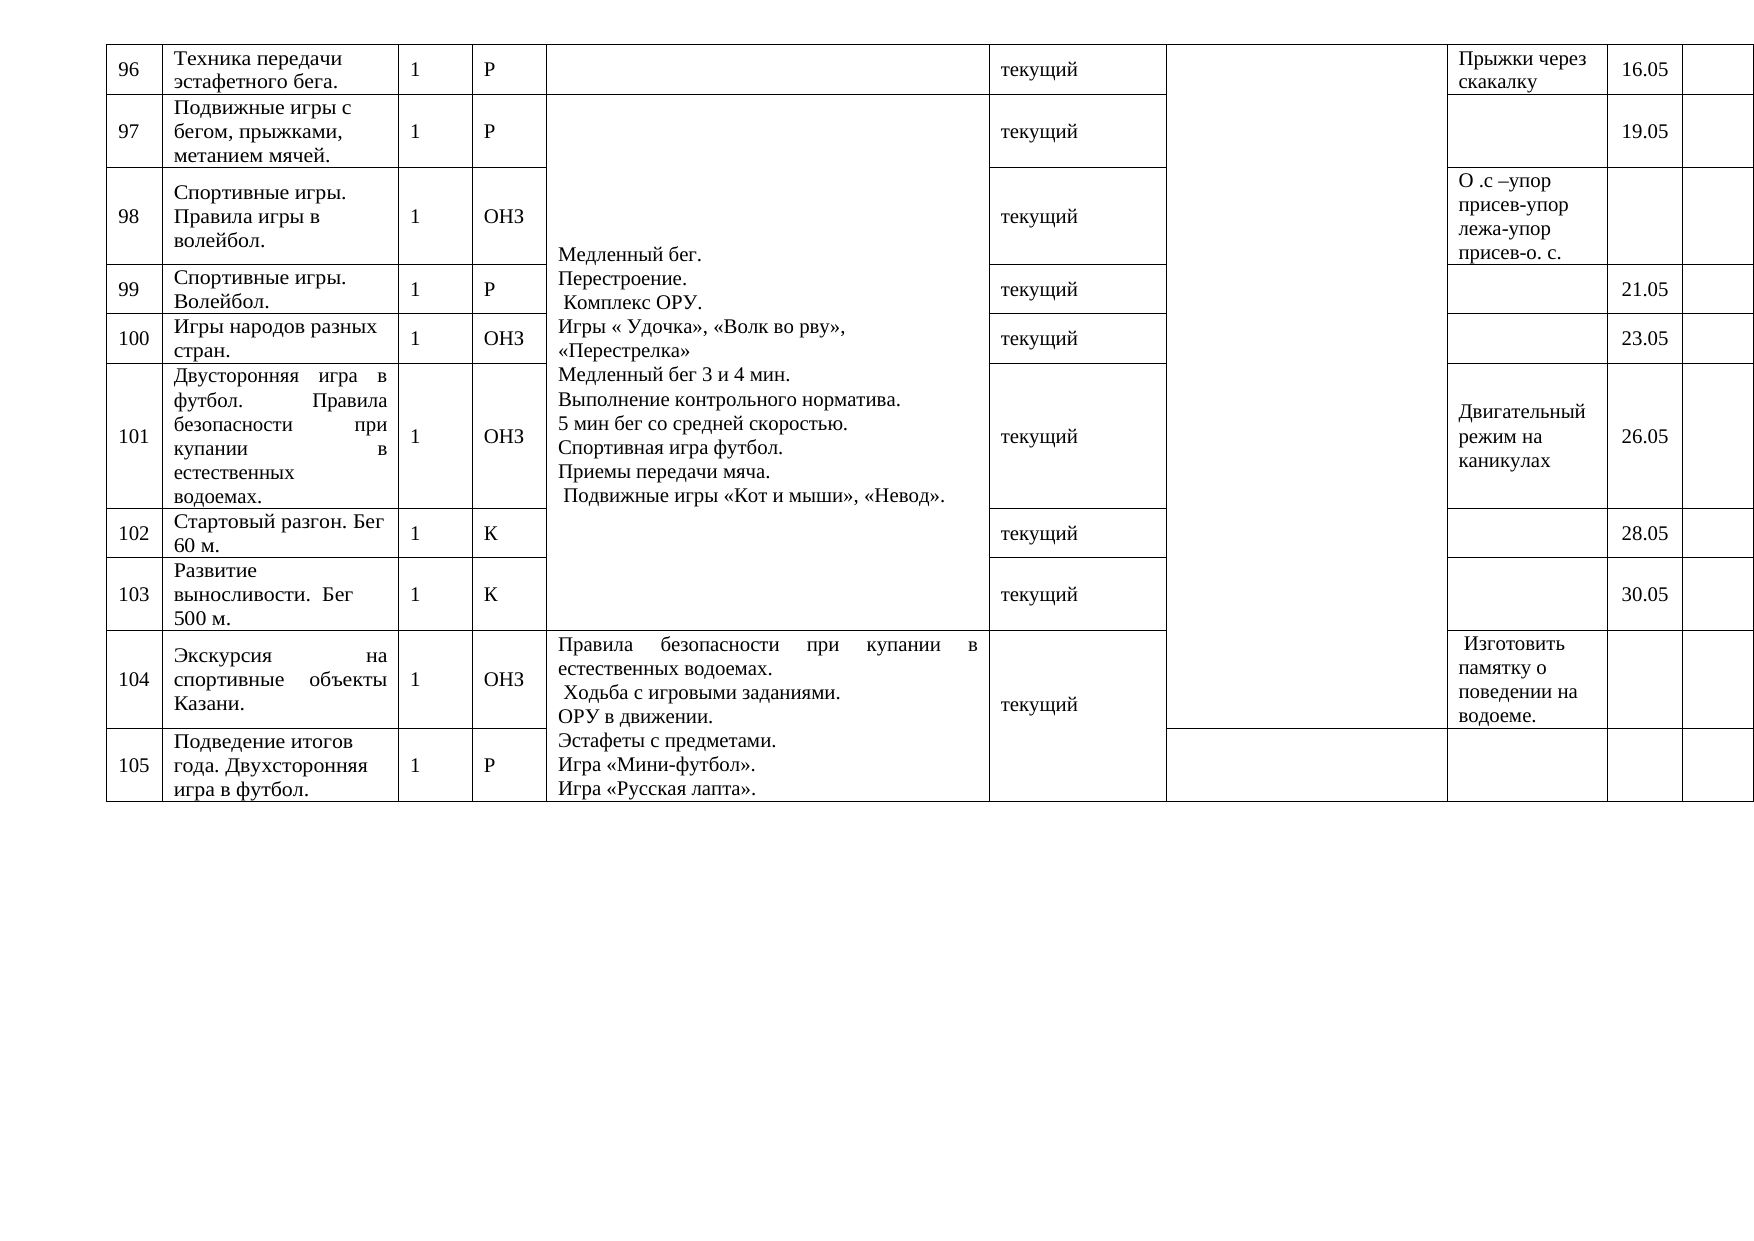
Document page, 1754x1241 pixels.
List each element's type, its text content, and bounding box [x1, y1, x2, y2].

table_cell 1 [399, 265, 472, 313]
table_cell [1683, 95, 1753, 167]
table_cell [1608, 729, 1682, 801]
table_cell текущий [990, 509, 1166, 557]
table_cell 97 [107, 95, 162, 167]
table_cell [1448, 95, 1607, 167]
table_cell К [473, 558, 546, 630]
table_cell 23.05 [1608, 314, 1682, 362]
table_cell 19.05 [1608, 95, 1682, 167]
table_cell 1 [399, 558, 472, 630]
table_cell текущий [990, 95, 1166, 167]
table_cell [1683, 631, 1753, 727]
table_cell текущий [990, 45, 1166, 93]
table_cell [1683, 265, 1753, 313]
table_cell [1683, 168, 1753, 264]
table_cell [1608, 168, 1682, 264]
table_cell Спортивные игры. Правила игры в волейбол. [163, 168, 398, 264]
table_cell К [473, 509, 546, 557]
table_cell текущий [990, 265, 1166, 313]
table_cell [1448, 314, 1607, 362]
table_cell Стартовый разгон. Бег 60 м. [163, 509, 398, 557]
table_cell Р [473, 45, 546, 93]
table_cell Медленный бег. Перестроение. Комплекс ОРУ. Игры « Удочка», «Волк во рву», «Перестрелка» Медленный бег 3 и 4 мин. Выполнение контрольного норматива. 5 мин бег со средней скоростью. Спортивная игра футбол. Приемы передачи мяча. Подвижные игры «Кот и мыши», «Невод». [547, 95, 989, 630]
table_cell Подвижные игры с бегом, прыжками, метанием мячей. [163, 95, 398, 167]
table_cell 103 [107, 558, 162, 630]
table_cell 105 [107, 729, 162, 801]
table_cell [1683, 558, 1753, 630]
table_cell [1683, 509, 1753, 557]
table_cell 1 [399, 168, 472, 264]
table_cell 100 [107, 314, 162, 362]
table_cell Спортивные игры. Волейбол. [163, 265, 398, 313]
table_cell 1 [399, 314, 472, 362]
table_cell Р [473, 729, 546, 801]
table_cell [1167, 729, 1447, 801]
table_cell [1448, 509, 1607, 557]
table_cell [1683, 364, 1753, 508]
table_cell [1683, 729, 1753, 801]
table_cell 30.05 [1608, 558, 1682, 630]
table_cell 96 [107, 45, 162, 93]
table_cell ОНЗ [473, 168, 546, 264]
table_cell [1448, 265, 1607, 313]
table_cell 98 [107, 168, 162, 264]
table_cell Экскурсия на спортивные объекты Казани. [163, 631, 398, 727]
table_cell Развитие выносливости. Бег 500 м. [163, 558, 398, 630]
table_cell 1 [399, 631, 472, 727]
table_cell текущий [990, 314, 1166, 362]
table_cell Двусторонняя игра в футбол. Правила безопасности при купании в естественных водоемах. [163, 364, 398, 508]
table_cell 1 [399, 45, 472, 93]
table_cell Игры народов разных стран. [163, 314, 398, 362]
table_cell 21.05 [1608, 265, 1682, 313]
table_cell Подведение итогов года. Двухсторонняя игра в футбол. [163, 729, 398, 801]
table_cell ОНЗ [473, 631, 546, 727]
table_cell 102 [107, 509, 162, 557]
table_cell текущий [990, 558, 1166, 630]
table_cell О .с –упор присев-упор лежа-упор присев-о. с. [1448, 168, 1607, 264]
table_cell 16.05 [1608, 45, 1682, 93]
table_cell 99 [107, 265, 162, 313]
table_cell текущий [990, 631, 1166, 801]
table_cell Р [473, 95, 546, 167]
table_cell Двигательный режим на каникулах [1448, 364, 1607, 508]
table_cell Техника передачи эстафетного бега. [163, 45, 398, 93]
table_cell 1 [399, 729, 472, 801]
table_cell Р [473, 265, 546, 313]
table_cell [1448, 729, 1607, 801]
table_cell 1 [399, 509, 472, 557]
table_cell Правила безопасности при купании в естественных водоемах. Ходьба с игровыми заданиями. ОРУ в движении. Эстафеты с предметами. Игра «Мини-футбол». Игра «Русская лапта». [547, 631, 989, 801]
table_cell текущий [990, 168, 1166, 264]
table_cell 28.05 [1608, 509, 1682, 557]
table_cell 1 [399, 364, 472, 508]
table_cell 104 [107, 631, 162, 727]
table_cell 1 [399, 95, 472, 167]
table_cell 101 [107, 364, 162, 508]
table_cell 26.05 [1608, 364, 1682, 508]
table_cell Изготовить памятку о поведении на водоеме. [1448, 631, 1607, 727]
table_cell ОНЗ [473, 314, 546, 362]
table_cell [1448, 558, 1607, 630]
table_cell [1683, 314, 1753, 362]
table_cell [1608, 631, 1682, 727]
table_cell Прыжки через скакалку [1448, 45, 1607, 93]
table_cell [1683, 45, 1753, 93]
table_cell ОНЗ [473, 364, 546, 508]
table_cell текущий [990, 364, 1166, 508]
